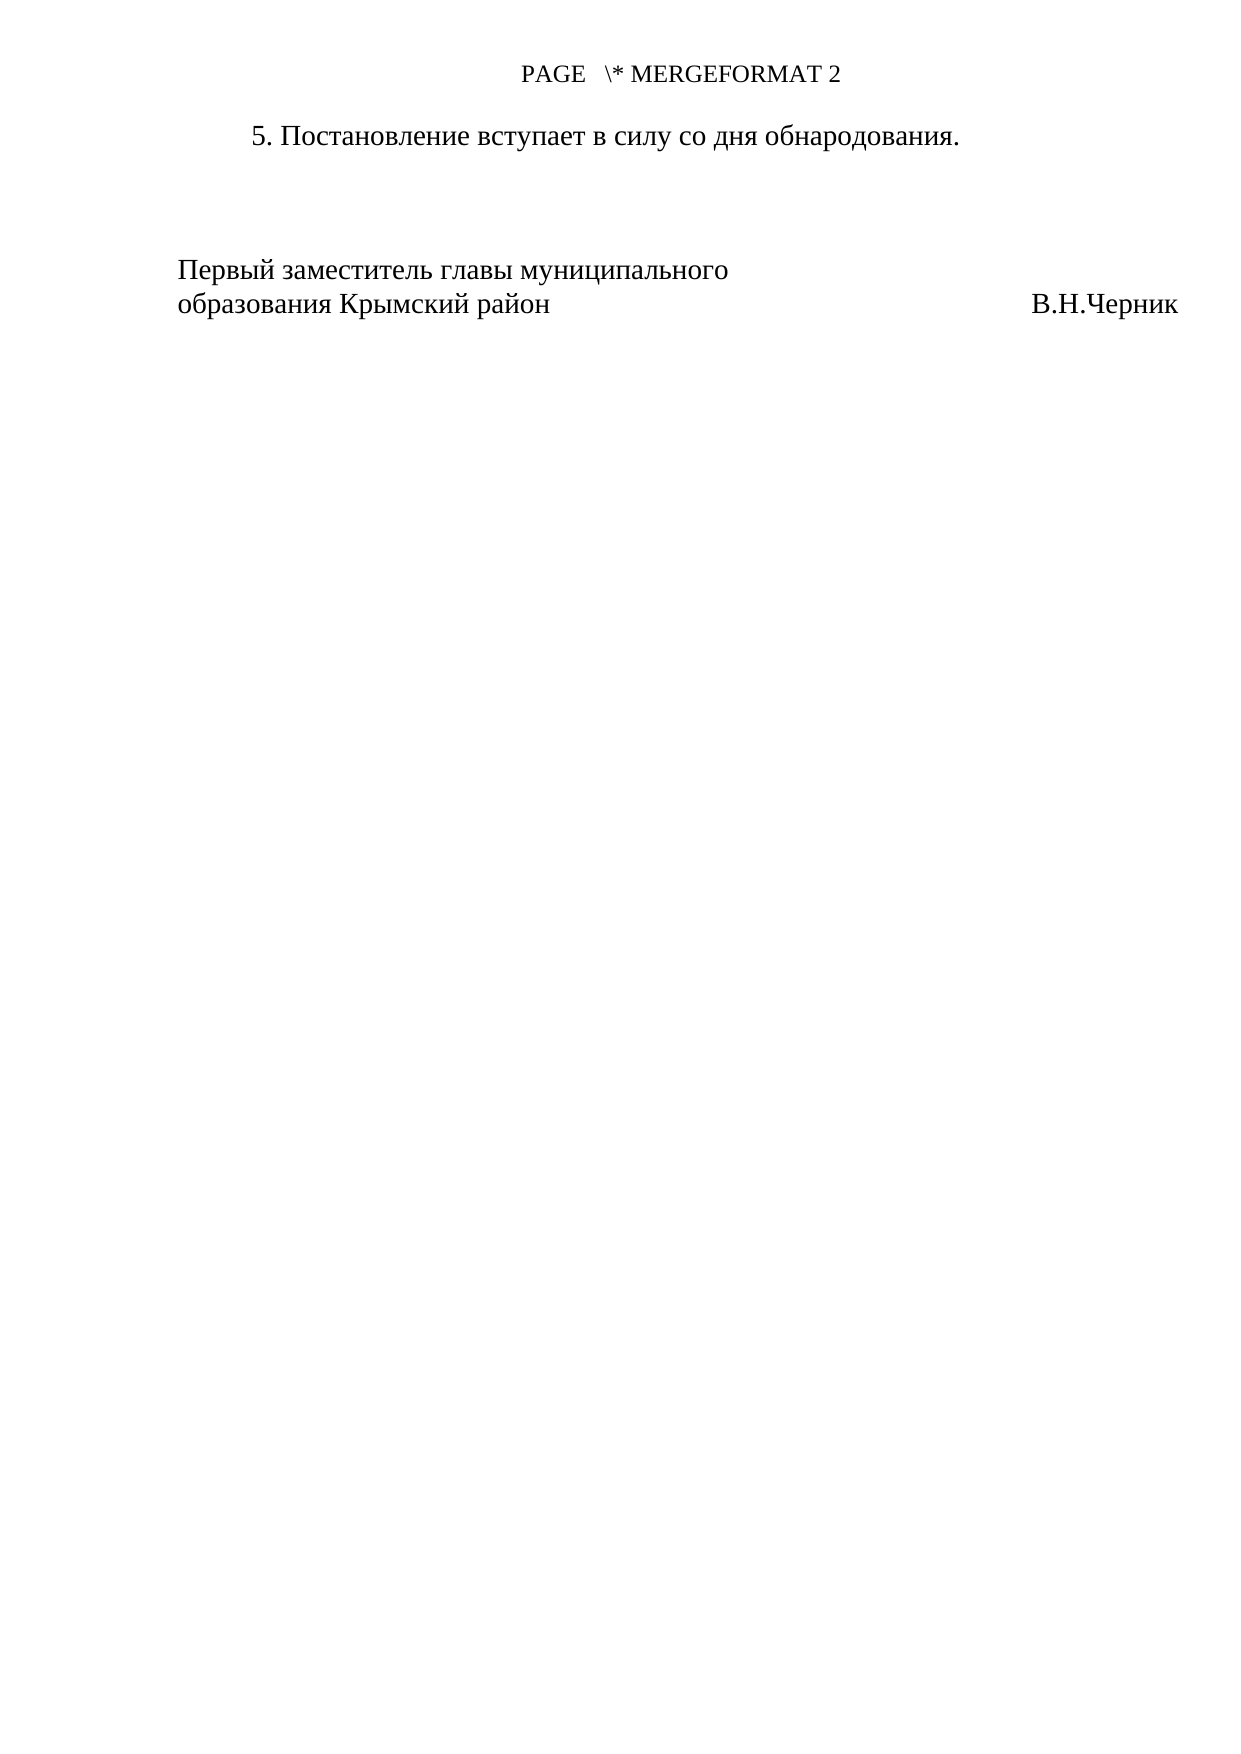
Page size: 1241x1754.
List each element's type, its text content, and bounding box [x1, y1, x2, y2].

text образования Крымский район В.Н.Черник [177, 286, 1178, 348]
text 5. Постановление вступает в силу со дня обнародования. [177, 118, 1178, 152]
text Первый заместитель главы муниципального [177, 252, 1178, 286]
